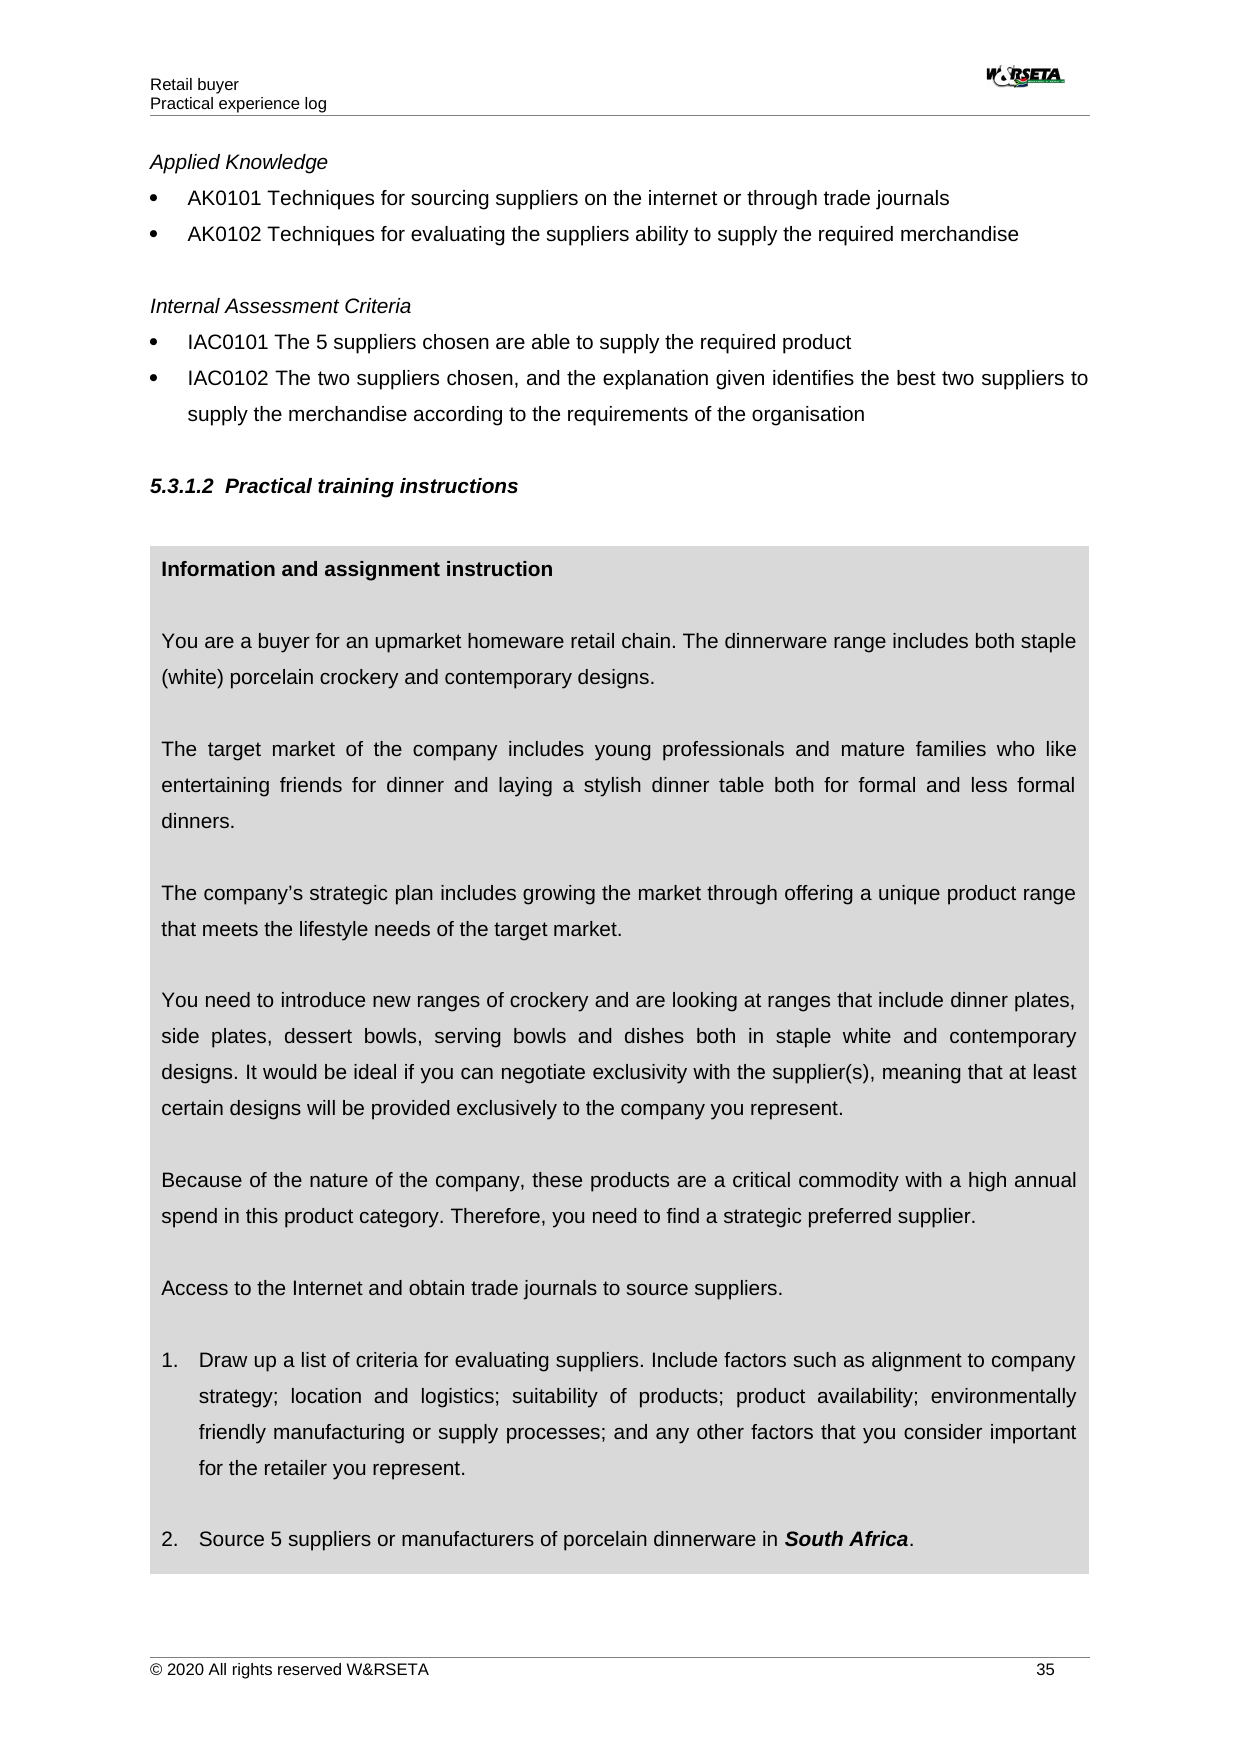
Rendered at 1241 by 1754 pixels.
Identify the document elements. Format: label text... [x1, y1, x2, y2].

list IAC0102 The two suppliers chosen, and the explanation given identifies the best two suppliers to supply the merchandise according to the requirements of the organisation [150, 366, 1090, 426]
text Applied Knowledge [150, 150, 1090, 174]
list AK0101 Techniques for sourcing suppliers on the internet or through trade journals [150, 186, 1090, 210]
list AK0102 Techniques for evaluating the suppliers ability to supply the required merchandise [150, 222, 1090, 246]
list IAC0101 The 5 suppliers chosen are able to supply the required product [150, 330, 1090, 354]
text Internal Assessment Criteria [150, 294, 1090, 318]
subtitle 5.3.1.2 Practical training instructions [150, 474, 1090, 498]
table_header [150, 546, 1089, 1574]
picture [986, 65, 1065, 88]
